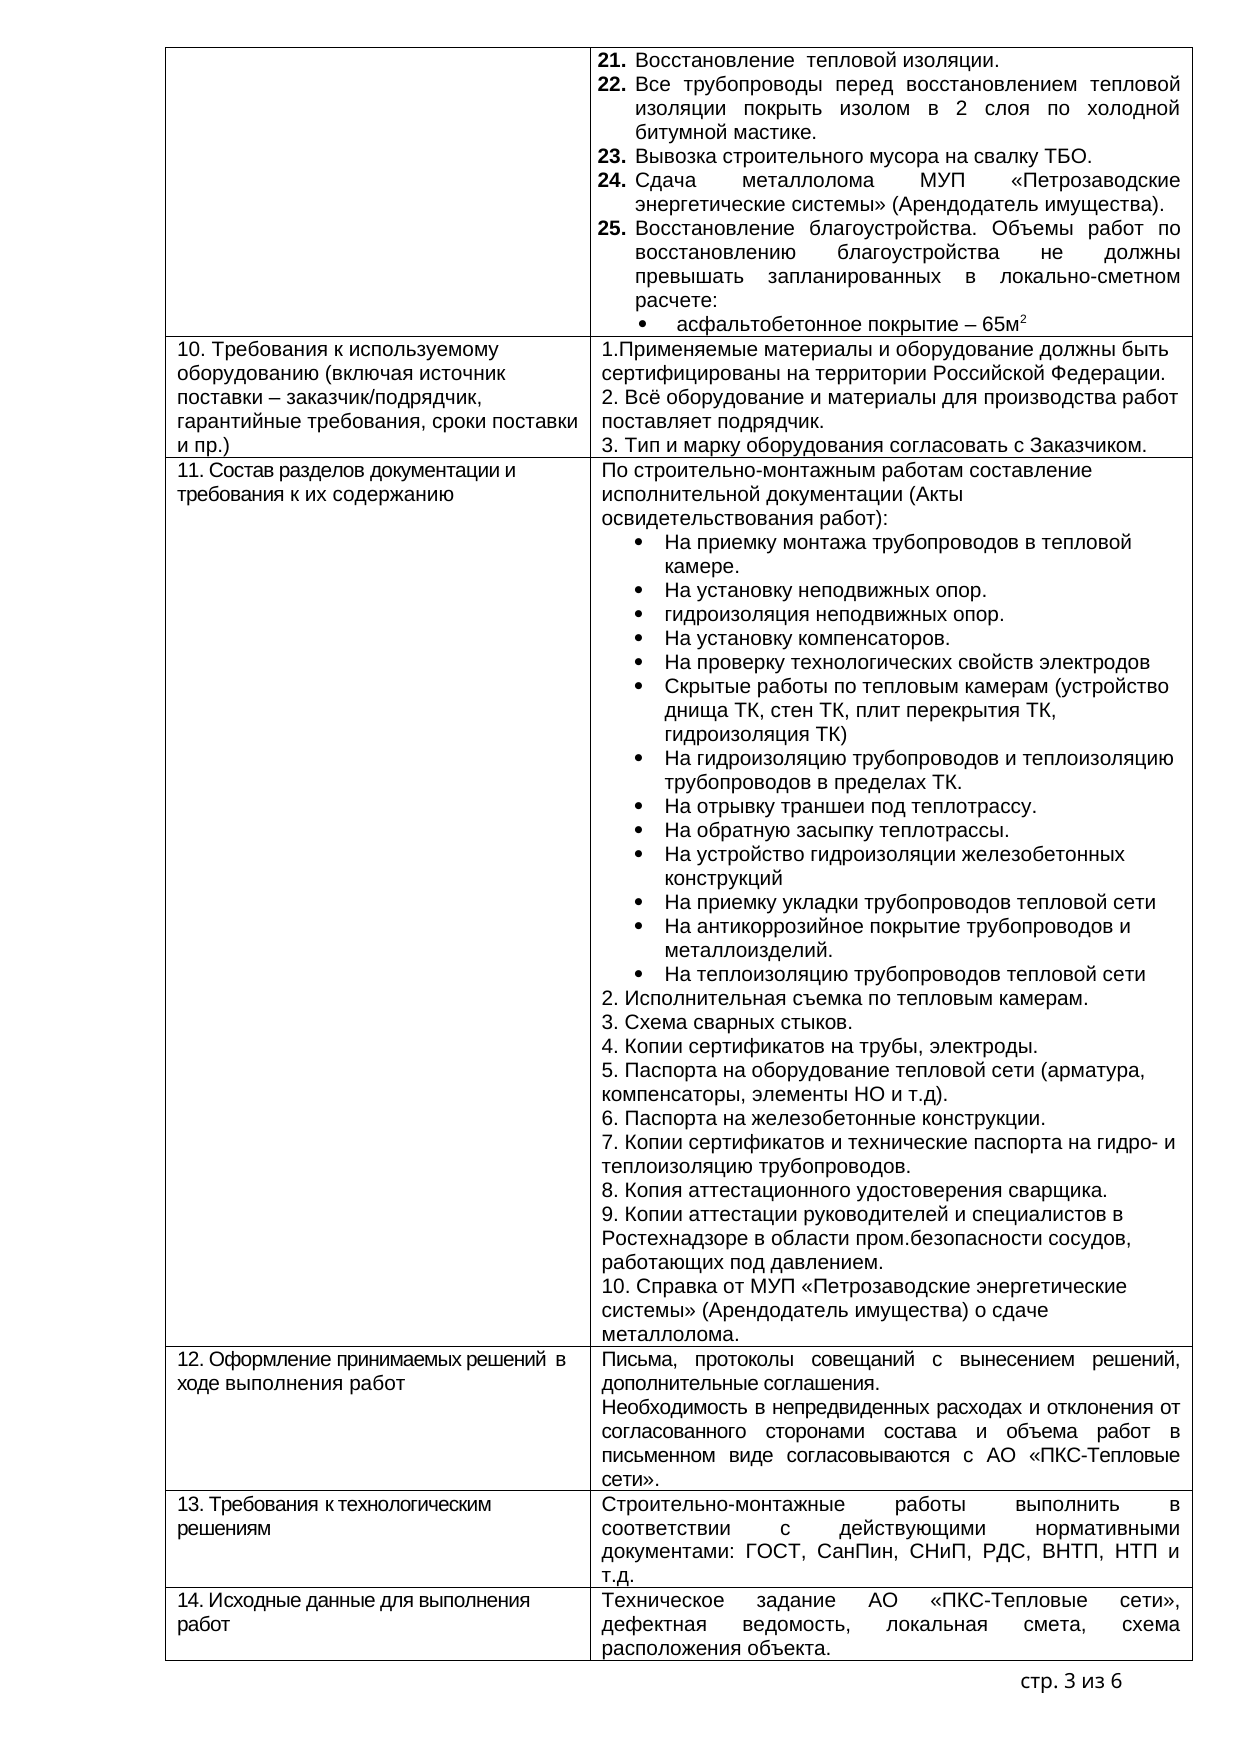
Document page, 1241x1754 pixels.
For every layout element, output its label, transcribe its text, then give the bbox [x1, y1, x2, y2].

table_cell Техническое задание АО «ПКС-Тепловые сети», дефектная ведомость, локальная смета, схема расположения объекта. [591, 1588, 1192, 1660]
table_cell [591, 48, 1192, 336]
table_cell Письма, протоколы совещаний с вынесением решений, дополнительные соглашения. Необходимость в непредвиденных расходах и отклонения от согласованного сторонами состава и объема работ в письменном виде согласовываются с АО «ПКС-Тепловые сети». [591, 1347, 1192, 1490]
table_cell 14. Исходные данные для выполнения работ [166, 1588, 590, 1660]
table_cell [166, 48, 590, 336]
table_cell 11. Состав разделов документации и требования к их содержанию [166, 458, 590, 1346]
table_cell 10. Требования к используемому оборудованию (включая источник поставки – заказчик/подрядчик, гарантийные требования, сроки поставки и пр.) [166, 337, 590, 457]
table_cell 12. Оформление принимаемых решений в ходе выполнения работ [166, 1347, 590, 1490]
table_cell Строительно-монтажные работы выполнить в соответствии с действующими нормативными документами: ГОСТ, СанПин, СНиП, РДС, ВНТП, НТП и т.д. [591, 1491, 1192, 1587]
table_cell 1.Применяемые материалы и оборудование должны быть сертифицированы на территории Российской Федерации. 2. Всё оборудование и материалы для производства работ поставляет подрядчик. 3. Тип и марку оборудования согласовать с Заказчиком. [591, 337, 1192, 457]
table_cell 13. Требования к технологическим решениям [166, 1491, 590, 1587]
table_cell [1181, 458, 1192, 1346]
